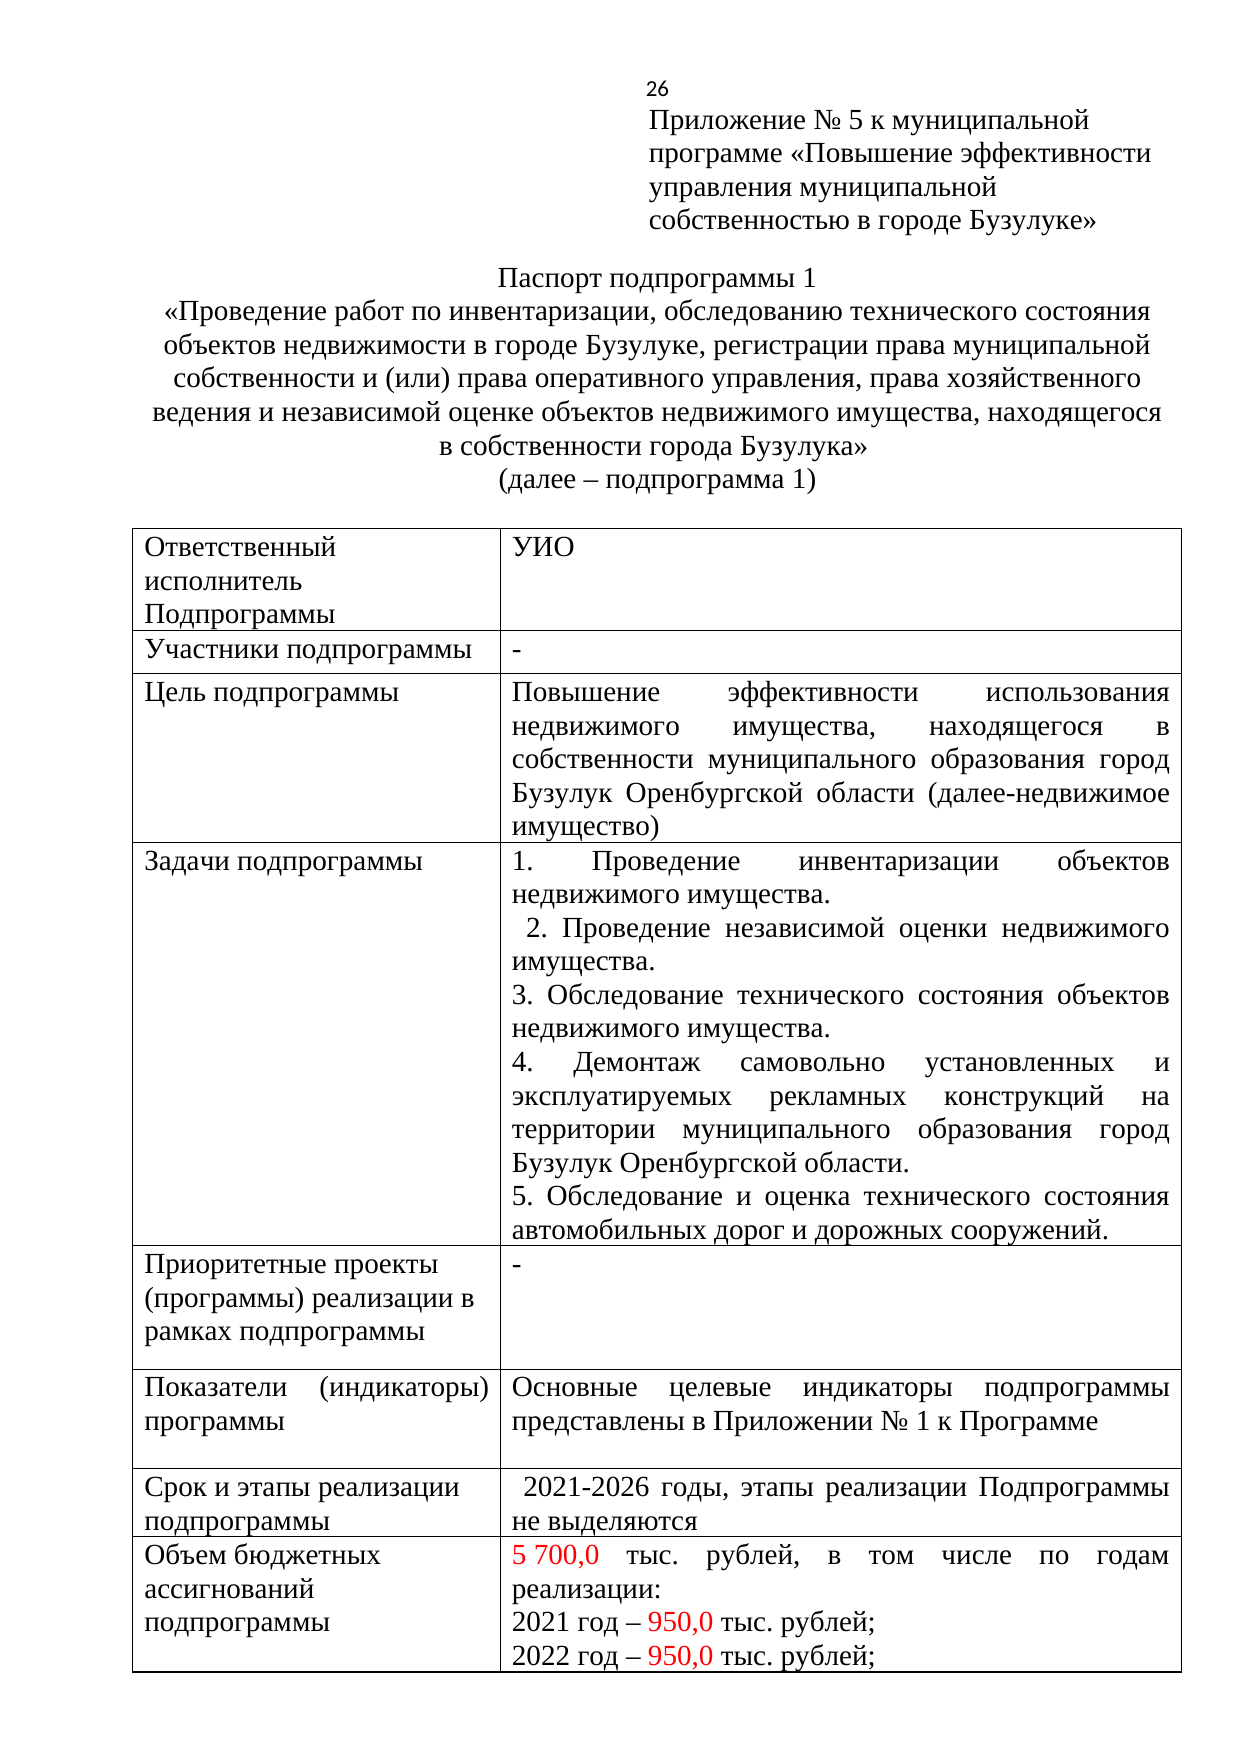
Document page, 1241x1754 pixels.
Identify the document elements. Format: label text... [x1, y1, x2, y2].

table_cell Повышение эффективности использования недвижимого имущества, находящегося в собственности муниципального образования город Бузулук Оренбургской области (далее-недвижимое имущество) [501, 674, 1181, 842]
table_cell Показатели (индикаторы) программы [133, 1370, 500, 1468]
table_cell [133, 1537, 500, 1671]
table_cell 2021-2026 годы, этапы реализации Подпрограммы не выделяются [501, 1469, 1181, 1536]
table_cell - [501, 631, 1181, 673]
text «Проведение работ по инвентаризации, обследованию технического состояния объектов недвижимости в городе Бузулуке, регистрации права муниципальной собственности и (или) права оперативного управления, права хозяйственного ведения и независимой оценке объектов недвижимого имущества, находящегося в собственности города Бузулука» (далее – подпрограмма 1) [148, 293, 1167, 495]
text Паспорт подпрограммы 1 [148, 260, 1167, 293]
table_cell Основные целевые индикаторы подпрограммы представлены в Приложении № 1 к Программе [501, 1370, 1181, 1468]
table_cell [501, 1537, 1181, 1671]
text программе «Повышение эффективности [148, 135, 1167, 169]
table_header УИО [501, 529, 1181, 630]
text управления муниципальной [148, 169, 1167, 202]
table_cell - [501, 1246, 1181, 1368]
text Приложение № 5 к муниципальной [148, 102, 1167, 135]
table_header Ответственный исполнитель Подпрограммы [133, 529, 500, 630]
table_cell Цель подпрограммы [133, 674, 500, 842]
text собственностью в городе Бузулуке» [148, 202, 1167, 236]
table_cell Задачи подпрограммы [133, 843, 500, 1245]
table_cell 1. Проведение инвентаризации объектов недвижимого имущества. 2. Проведение независимой оценки недвижимого имущества. 3. Обследование технического состояния объектов недвижимого имущества. 4. Демонтаж самовольно установленных и эксплуатируемых рекламных конструкций на территории муниципального образования город Бузулук Оренбургской области. 5. Обследование и оценка технического состояния автомобильных дорог и дорожных сооружений. [501, 843, 1181, 1245]
table_cell Участники подпрограммы [133, 631, 500, 673]
table_cell Срок и этапы реализации подпрограммы [133, 1469, 500, 1536]
table_cell Приоритетные проекты (программы) реализации в рамках подпрограммы [133, 1246, 500, 1368]
